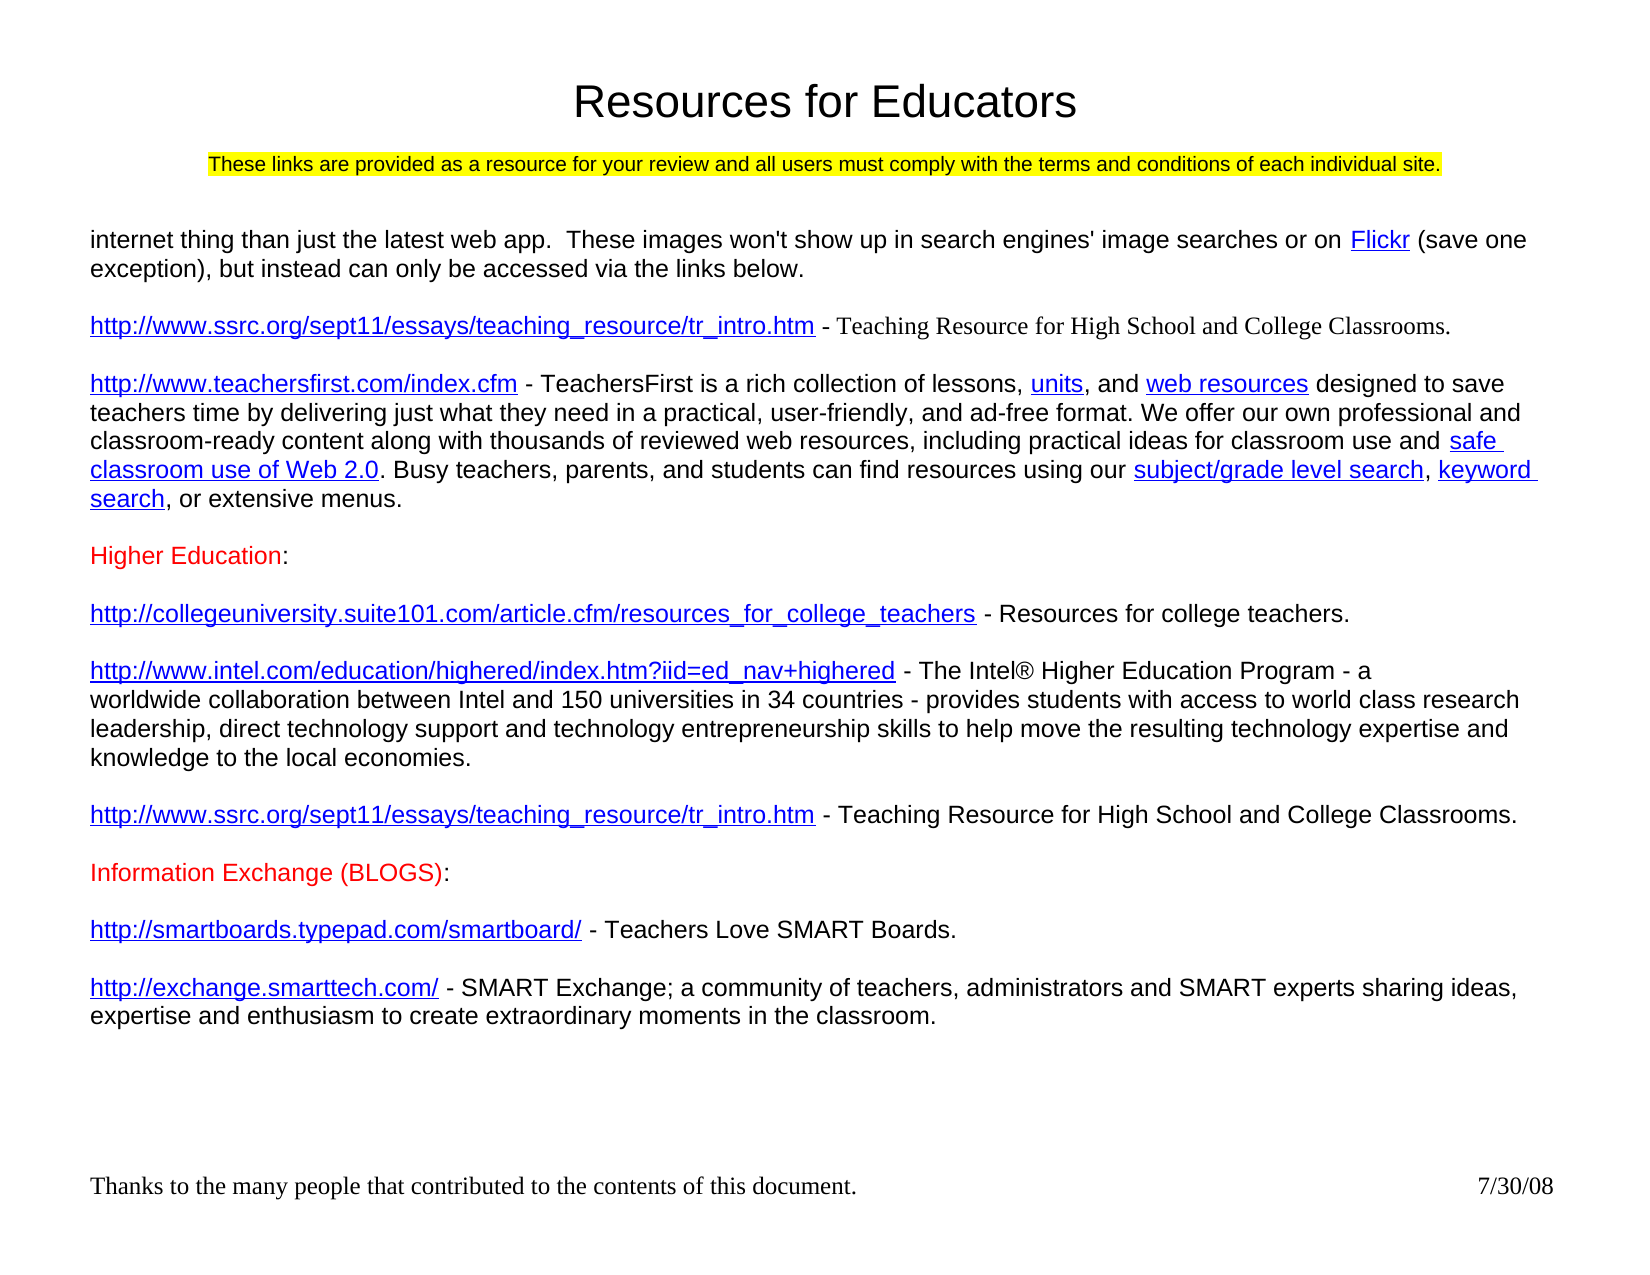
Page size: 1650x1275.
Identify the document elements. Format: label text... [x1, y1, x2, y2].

text http://smartboards.typepad.com/smartboard/ - Teachers Love SMART Boards. [90, 915, 1560, 944]
text http://exchange.smarttech.com/ - SMART Exchange; a community of teachers, administrators and SMART experts sharing ideas, expertise and enthusiasm to create extraordinary moments in the classroom. [90, 973, 1560, 1030]
text http://collegeuniversity.suite101.com/article.cfm/resources_for_college_teachers - Resources for college teachers. [90, 599, 1560, 628]
text http://www.ssrc.org/sept11/essays/teaching_resource/tr_intro.htm - Teaching Resource for High School and College Classrooms. [90, 800, 1560, 829]
text Information Exchange (BLOGS): [90, 858, 1560, 886]
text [90, 225, 1560, 282]
text http://www.intel.com/education/highered/index.htm?iid=ed_nav+highered - The Intel® Higher Education Program - a worldwide collaboration between Intel and 150 universities in 34 countries - provides students with access to world class research leadership, direct technology support and technology entrepreneurship skills to help move the resulting technology expertise and knowledge to the local economies. [90, 656, 1560, 771]
text Higher Education: [90, 541, 1560, 570]
text http://www.ssrc.org/sept11/essays/teaching_resource/tr_intro.htm - Teaching Resource for High School and College Classrooms. [90, 311, 1560, 340]
text http://www.teachersfirst.com/index.cfm - TeachersFirst is a rich collection of lessons, units, and web resources designed to save teachers time by delivering just what they need in a practical, user-friendly, and ad-free format. We offer our own professional and classroom-ready content along with thousands of reviewed web resources, including practical ideas for classroom use and safe classroom use of Web 2.0. Busy teachers, parents, and students can find resources using our subject/grade level search, keyword search, or extensive menus. [90, 369, 1560, 513]
